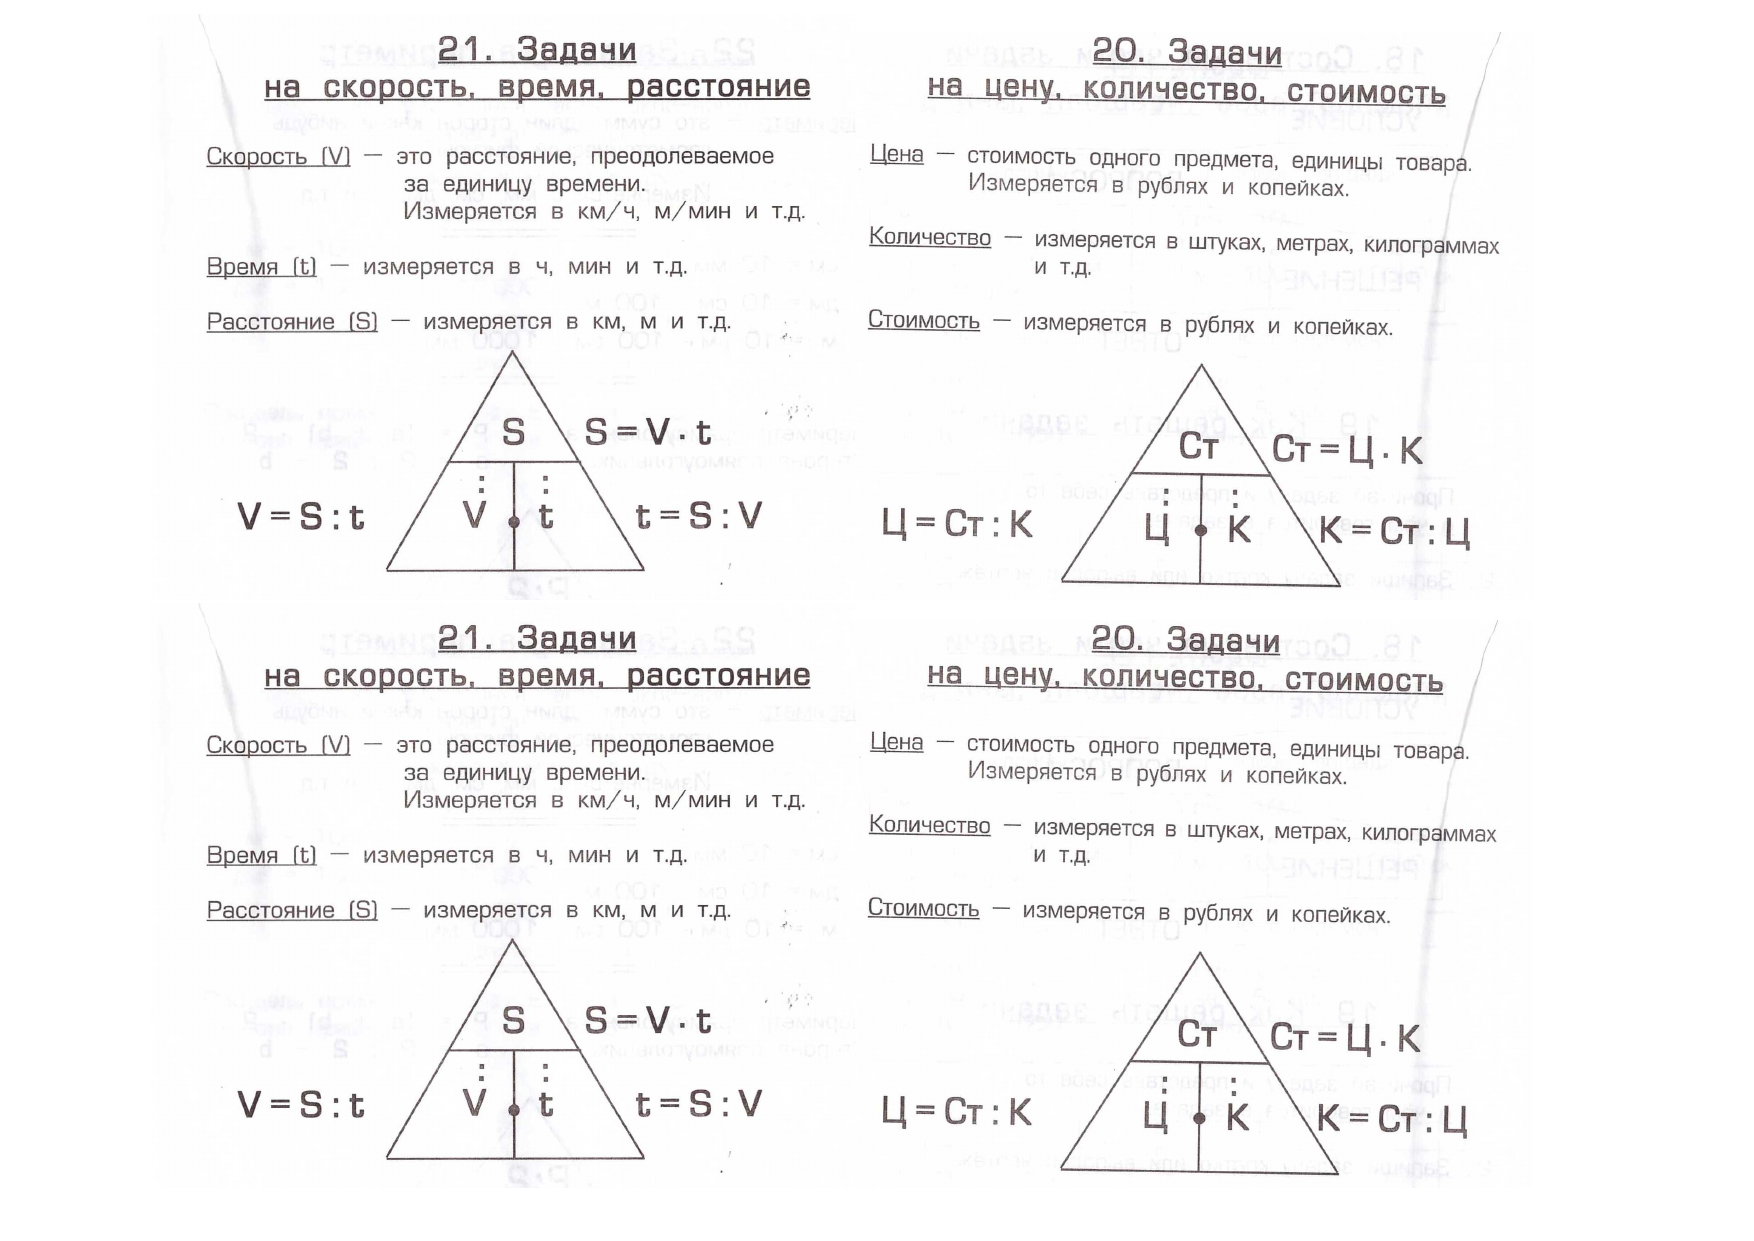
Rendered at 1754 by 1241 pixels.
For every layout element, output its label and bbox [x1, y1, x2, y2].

picture [147, 14, 1535, 600]
picture [147, 603, 1532, 1188]
